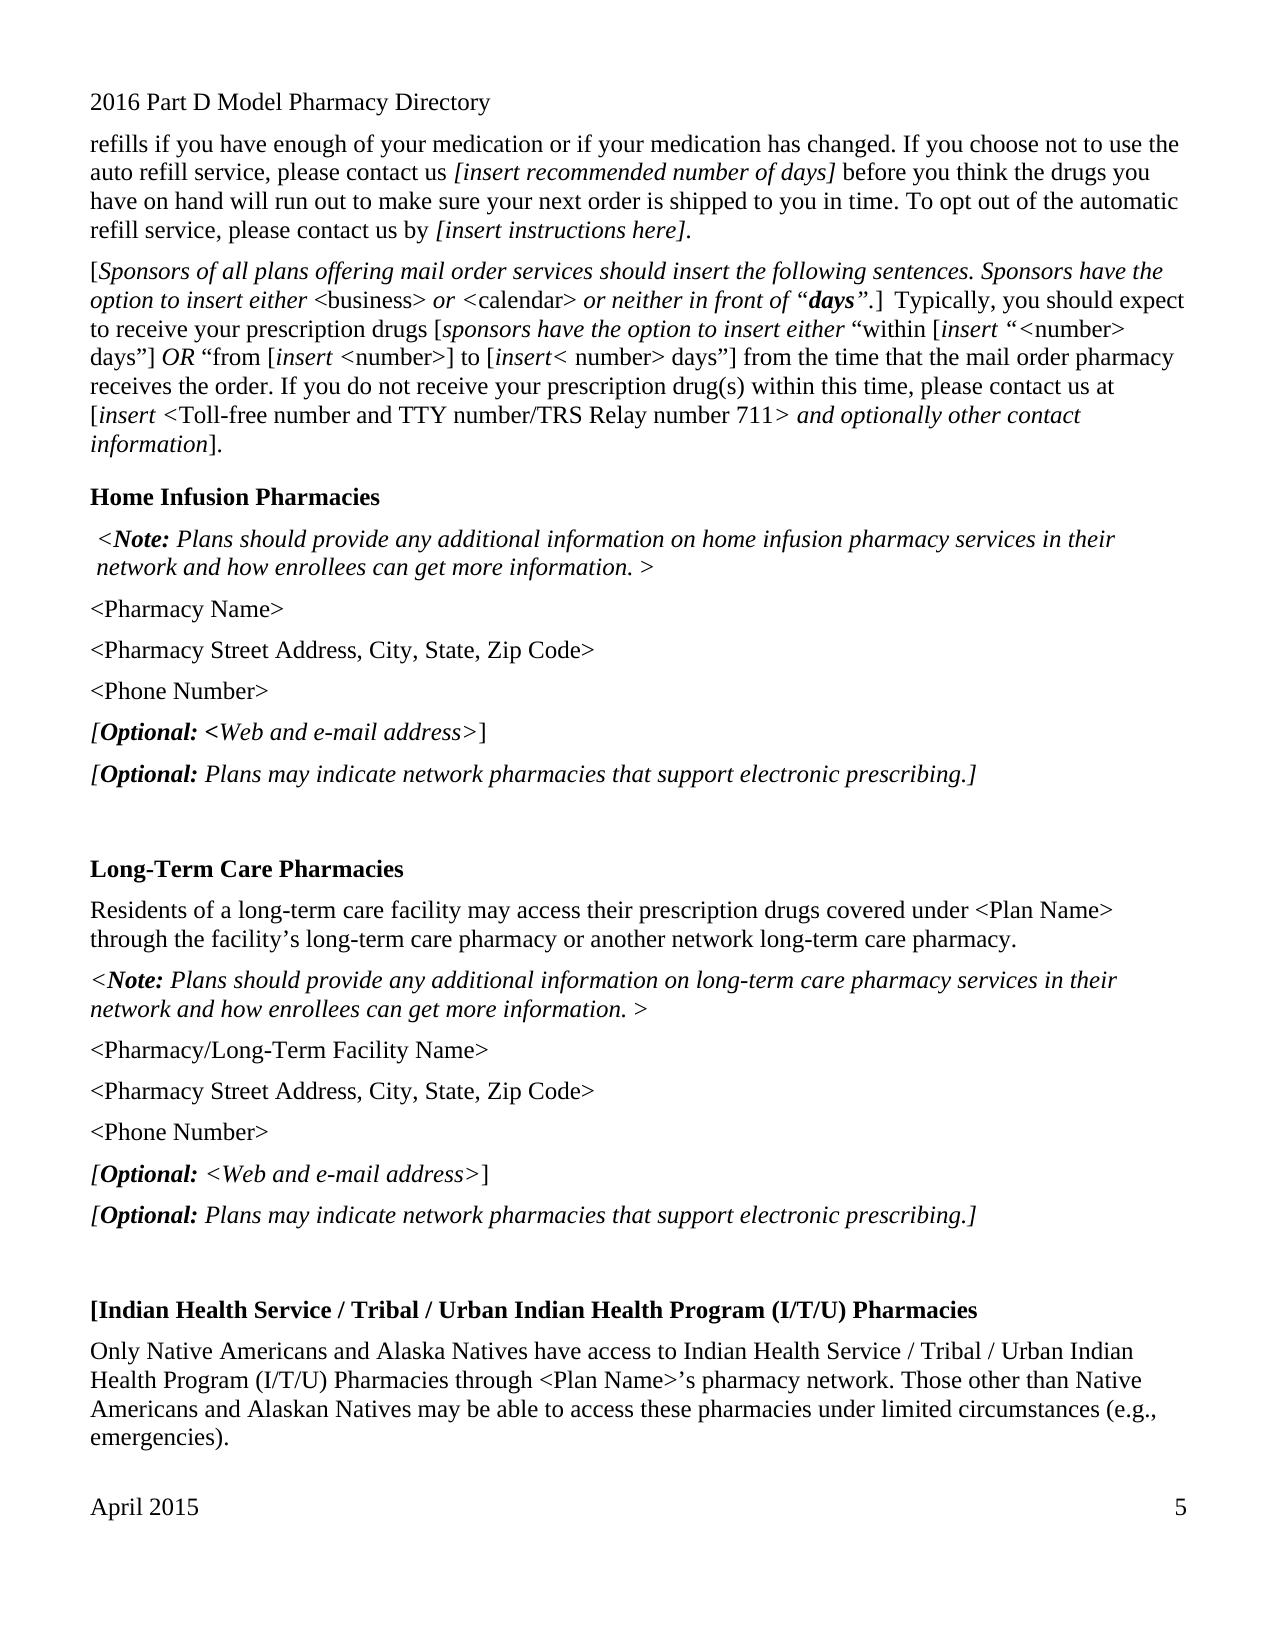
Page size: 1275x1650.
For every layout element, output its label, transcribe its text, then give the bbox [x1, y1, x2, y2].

subtitle Home Infusion Pharmacies [90, 482, 1185, 511]
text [90, 129, 1185, 244]
text <Pharmacy/Long-Term Facility Name> [90, 1035, 1185, 1064]
text <Note: Plans should provide any additional information on home infusion pharmacy services in their network and how enrollees can get more information. > [96, 524, 1185, 581]
text [Optional: <Web and e-mail address>] [90, 717, 1185, 746]
text Residents of a long-term care facility may access their prescription drugs covered under <Plan Name> through the facility’s long-term care pharmacy or another network long-term care pharmacy. [90, 895, 1185, 952]
text <Note: Plans should provide any additional information on long-term care pharmacy services in their network and how enrollees can get more information. > [90, 965, 1185, 1022]
text [Optional: Plans may indicate network pharmacies that support electronic prescribing.] [90, 759, 1185, 787]
subtitle Long-Term Care Pharmacies [90, 854, 1185, 882]
text <Phone Number> [90, 1117, 1185, 1146]
text Only Native Americans and Alaska Natives have access to Indian Health Service / Tribal / Urban Indian Health Program (I/T/U) Pharmacies through <Plan Name>’s pharmacy network. Those other than Native Americans and Alaskan Natives may be able to access these pharmacies under limited circumstances (e.g., emergencies). [90, 1336, 1185, 1451]
text <Pharmacy Street Address, City, State, Zip Code> [90, 635, 1185, 664]
text <Pharmacy Street Address, City, State, Zip Code> [90, 1076, 1185, 1105]
text [Optional: <Web and e-mail address>] [90, 1159, 1185, 1187]
text [Optional: Plans may indicate network pharmacies that support electronic prescribing.] [90, 1200, 1185, 1229]
subtitle [Indian Health Service / Tribal / Urban Indian Health Program (I/T/U) Pharmacies [90, 1295, 1185, 1324]
text <Phone Number> [90, 676, 1185, 705]
text [Sponsors of all plans offering mail order services should insert the following sentences. Sponsors have the option to insert either <business> or <calendar> or neither in front of “days”.] Typically, you should expect to receive your prescription drugs [sponsors have the option to insert either “within [insert “<number> days”] OR “from [insert <number>] to [insert< number> days”] from the time that the mail order pharmacy receives the order. If you do not receive your prescription drug(s) within this time, please contact us at [insert <Toll-free number and TTY number/TRS Relay number 711> and optionally other contact information]. [90, 256, 1185, 457]
text <Pharmacy Name> [90, 594, 1185, 622]
